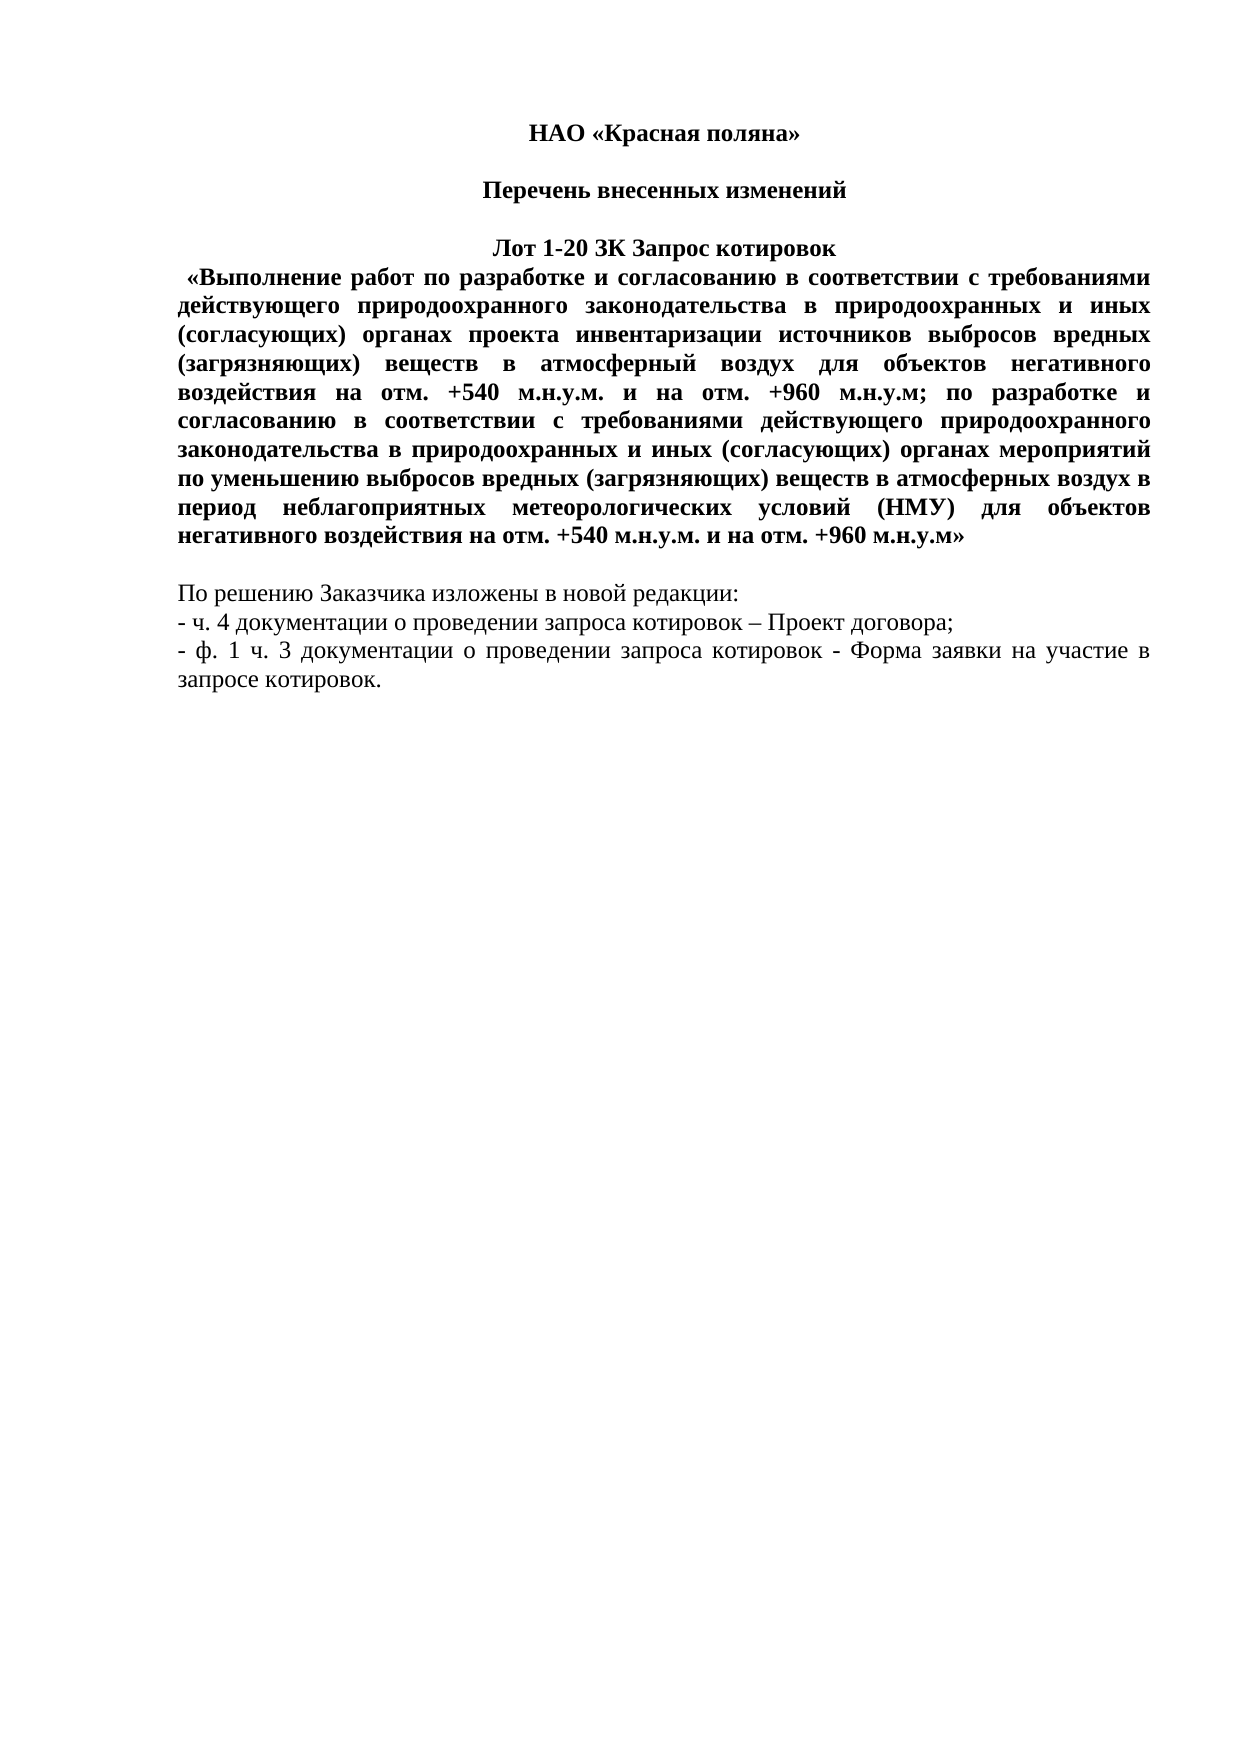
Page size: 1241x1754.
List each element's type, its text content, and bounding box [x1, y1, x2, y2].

text - ч. 4 документации о проведении запроса котировок – Проект договора; [177, 607, 1152, 636]
text Лот 1-20 ЗК Запрос котировок [177, 233, 1152, 262]
text - ф. 1 ч. 3 документации о проведении запроса котировок - Форма заявки на участие в запросе котировок. [177, 636, 1152, 693]
text НАО «Красная поляна» [177, 118, 1152, 147]
text «Выполнение работ по разработке и согласованию в соответствии с требованиями действующего природоохранного законодательства в природоохранных и иных (согласующих) органах проекта инвентаризации источников выбросов вредных (загрязняющих) веществ в атмосферный воздух для объектов негативного воздействия на отм. +540 м.н.у.м. и на отм. +960 м.н.у.м; по разработке и согласованию в соответствии с требованиями действующего природоохранного законодательства в природоохранных и иных (согласующих) органах мероприятий по уменьшению выбросов вредных (загрязняющих) веществ в атмосферных воздух в период неблагоприятных метеорологических условий (НМУ) для объектов негативного воздействия на отм. +540 м.н.у.м. и на отм. +960 м.н.у.м» [177, 262, 1152, 549]
text По решению Заказчика изложены в новой редакции: [177, 578, 1152, 607]
text Перечень внесенных изменений [177, 176, 1152, 204]
